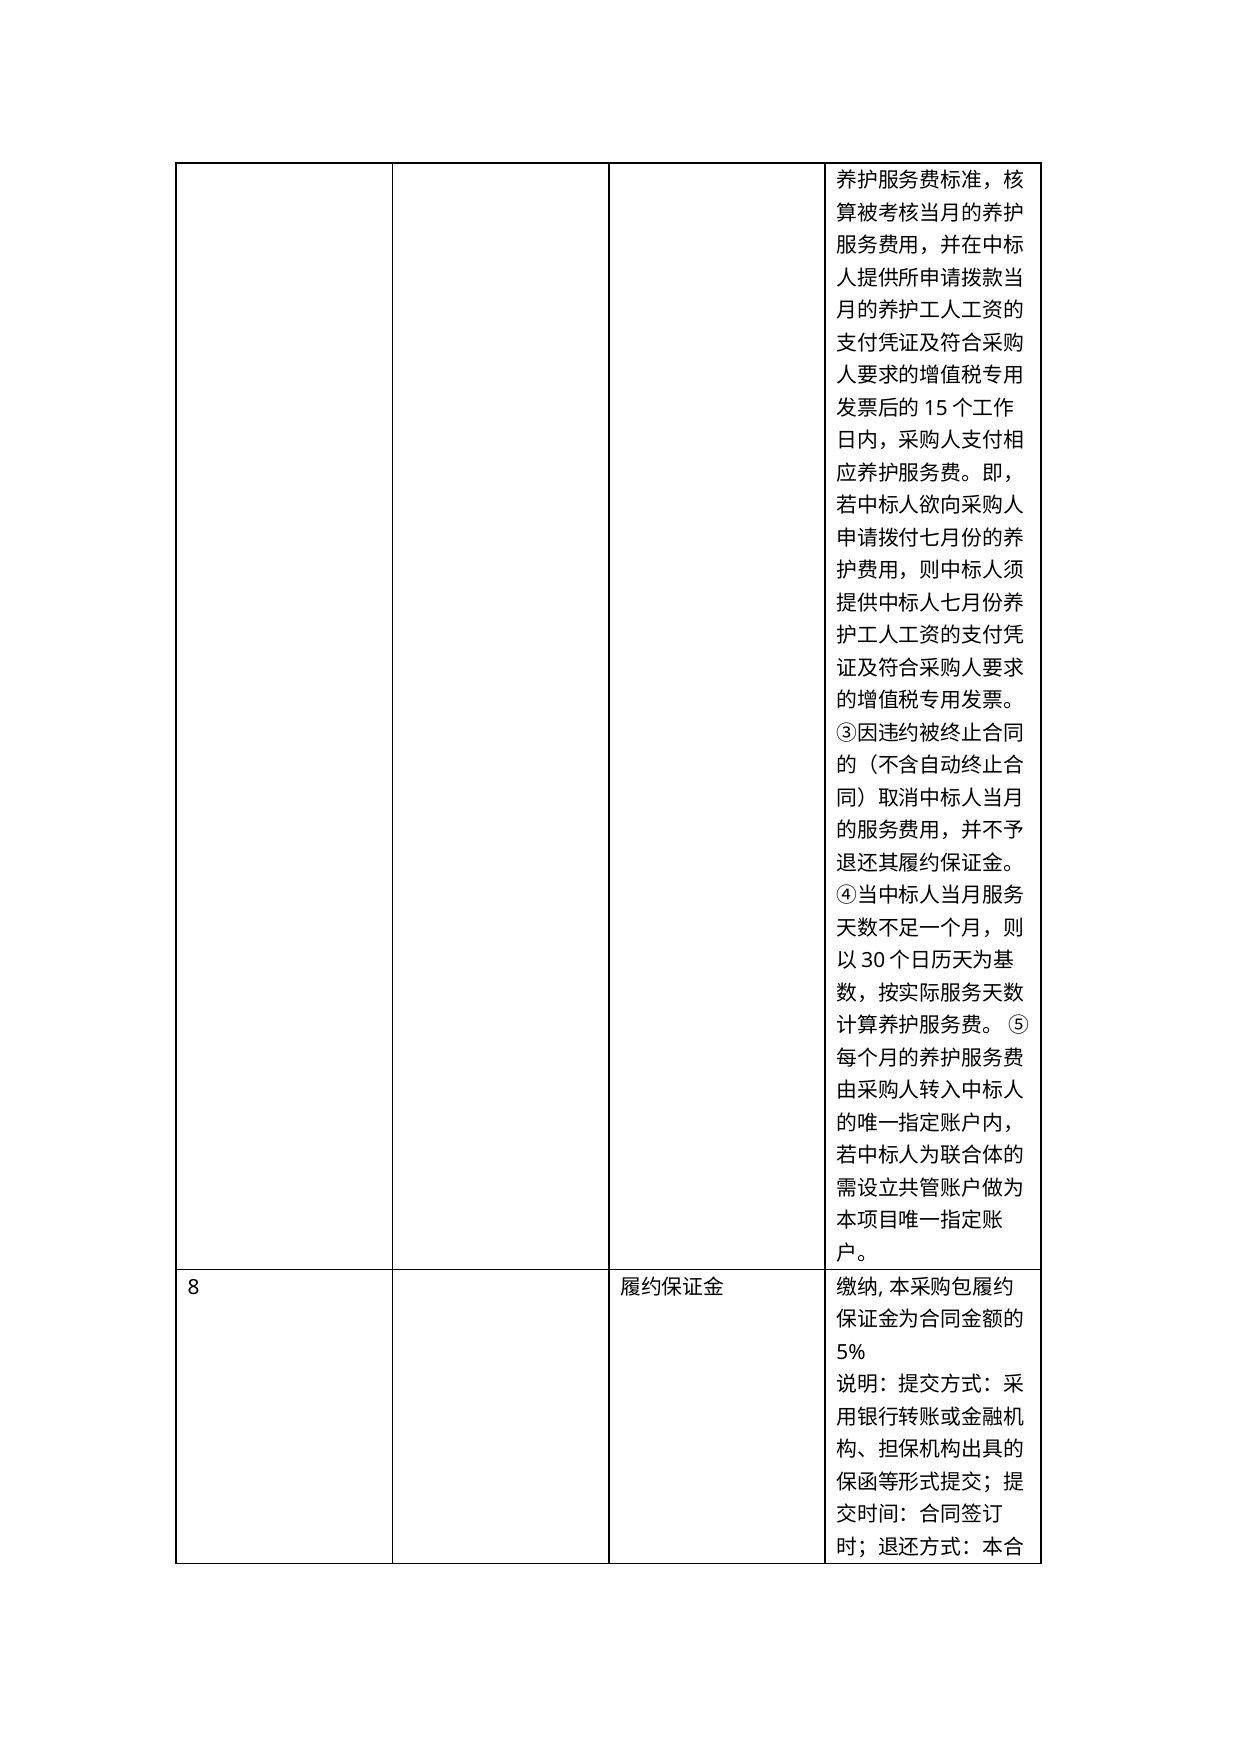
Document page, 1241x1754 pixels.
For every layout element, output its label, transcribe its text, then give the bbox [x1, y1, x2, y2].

table_cell 其他 [610, 164, 824, 1268]
table_cell 履约保证金 [610, 1270, 824, 1563]
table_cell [826, 1270, 1040, 1563]
table_cell [393, 1270, 608, 1563]
table_cell [393, 164, 608, 1268]
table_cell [826, 164, 1040, 1268]
table_cell 7 [177, 164, 392, 1268]
table_cell 8 [177, 1270, 392, 1563]
